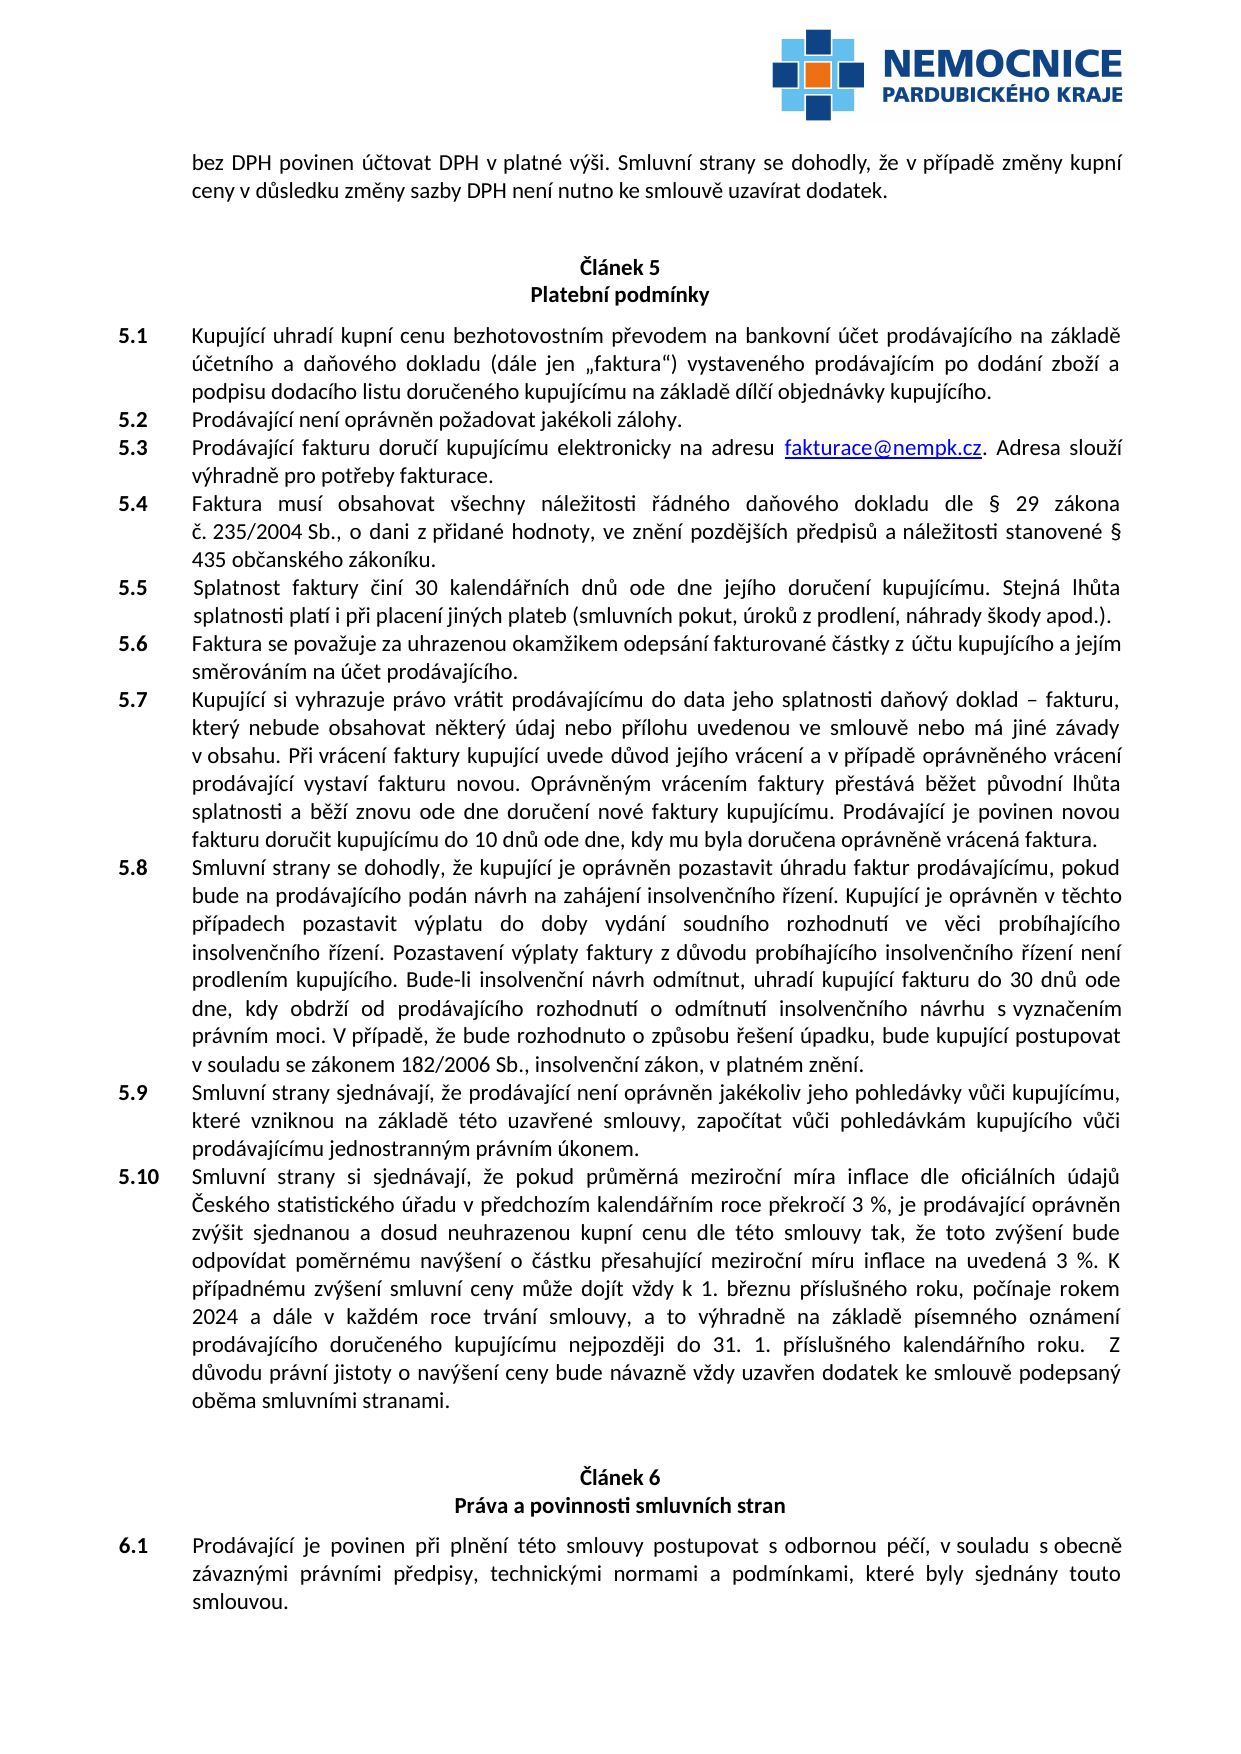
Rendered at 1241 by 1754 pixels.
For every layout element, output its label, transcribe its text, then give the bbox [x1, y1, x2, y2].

text 5.10 Smluvní strany si sjednávají, že pokud průměrná meziroční míra inflace dle oficiálních údajů Českého statistického úřadu v předchozím kalendářním roce překročí 3 %, je prodávající oprávněn zvýšit sjednanou a dosud neuhrazenou kupní cenu dle této smlouvy tak, že toto zvýšení bude odpovídat poměrnému navýšení o částku přesahující meziroční míru inflace na uvedená 3 %. K případnému zvýšení smluvní ceny může dojít vždy k 1. březnu příslušného roku, počínaje rokem 2024 a dále v každém roce trvání smlouvy, a to výhradně na základě písemného oznámení prodávajícího doručeného kupujícímu nejpozději do 31. 1. příslušného kalendářního roku. Z důvodu právní jistoty o navýšení ceny bude návazně vždy uzavřen dodatek ke smlouvě podepsaný oběma smluvními stranami. [118, 1162, 1122, 1414]
text 5.5 Splatnost faktury činí 30 kalendářních dnů ode dne jejího doručení kupujícímu. Stejná lhůta splatnosti platí i při placení jiných plateb (smluvních pokut, úroků z prodlení, náhrady škody apod.). [118, 573, 1122, 629]
text Platební podmínky [118, 281, 1122, 309]
text 5.4 Faktura musí obsahovat všechny náležitosti řádného daňového dokladu dle § 29 zákona č. 235/2004 Sb., o dani z přidané hodnoty, ve znění pozdějších předpisů a náležitosti stanovené § 435 občanského zákoníku. [118, 489, 1122, 573]
picture [771, 28, 1123, 122]
text 5.8 Smluvní strany se dohodly, že kupující je oprávněn pozastavit úhradu faktur prodávajícímu, pokud bude na prodávajícího podán návrh na zahájení insolvenčního řízení. Kupující je oprávněn v těchto případech pozastavit výplatu do doby vydání soudního rozhodnutí ve věci probíhajícího insolvenčního řízení. Pozastavení výplaty faktury z důvodu probíhajícího insolvenčního řízení není prodlením kupujícího. Bude-li insolvenční návrh odmítnut, uhradí kupující fakturu do 30 dnů ode dne, kdy obdrží od prodávajícího rozhodnutí o odmítnutí insolvenčního návrhu s vyznačením právním moci. V případě, že bude rozhodnuto o způsobu řešení úpadku, bude kupující postupovat v souladu se zákonem 182/2006 Sb., insolvenční zákon, v platném znění. [118, 853, 1122, 1078]
text 5.9 Smluvní strany sjednávají, že prodávající není oprávněn jakékoliv jeho pohledávky vůči kupujícímu, které vzniknou na základě této uzavřené smlouvy, započítat vůči pohledávkám kupujícího vůči prodávajícímu jednostranným právním úkonem. [118, 1078, 1122, 1162]
text 6.1 Prodávající je povinen při plnění této smlouvy postupovat s odbornou péčí, v souladu s obecně závaznými právními předpisy, technickými normami a podmínkami, které byly sjednány touto smlouvou. [119, 1531, 1122, 1615]
text 5.6 Faktura se považuje za uhrazenou okamžikem odepsání fakturované částky z účtu kupujícího a jejím směrováním na účet prodávajícího. [118, 629, 1122, 685]
text 5.7 Kupující si vyhrazuje právo vrátit prodávajícímu do data jeho splatnosti daňový doklad – fakturu, který nebude obsahovat některý údaj nebo přílohu uvedenou ve smlouvě nebo má jiné závady v obsahu. Při vrácení faktury kupující uvede důvod jejího vrácení a v případě oprávněného vrácení prodávající vystaví fakturu novou. Oprávněným vrácením faktury přestává běžet původní lhůta splatnosti a běží znovu ode dne doručení nové faktury kupujícímu. Prodávající je povinen novou fakturu doručit kupujícímu do 10 dnů ode dne, kdy mu byla doručena oprávněně vrácená faktura. [118, 685, 1122, 853]
text 5.3 Prodávající fakturu doručí kupujícímu elektronicky na adresu fakturace@nempk.cz. Adresa slouží výhradně pro potřeby fakturace. [118, 433, 1122, 489]
text 5.2 Prodávající není oprávněn požadovat jakékoli zálohy. [118, 405, 1122, 433]
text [118, 148, 1122, 204]
text Článek 5 [118, 253, 1122, 281]
text Práva a povinnosti smluvních stran [118, 1491, 1122, 1519]
text 5.1 Kupující uhradí kupní cenu bezhotovostním převodem na bankovní účet prodávajícího na základě účetního a daňového dokladu (dále jen „faktura“) vystaveného prodávajícím po dodání zboží a podpisu dodacího listu doručeného kupujícímu na základě dílčí objednávky kupujícího. [118, 321, 1122, 405]
text Článek 6 [118, 1463, 1122, 1491]
